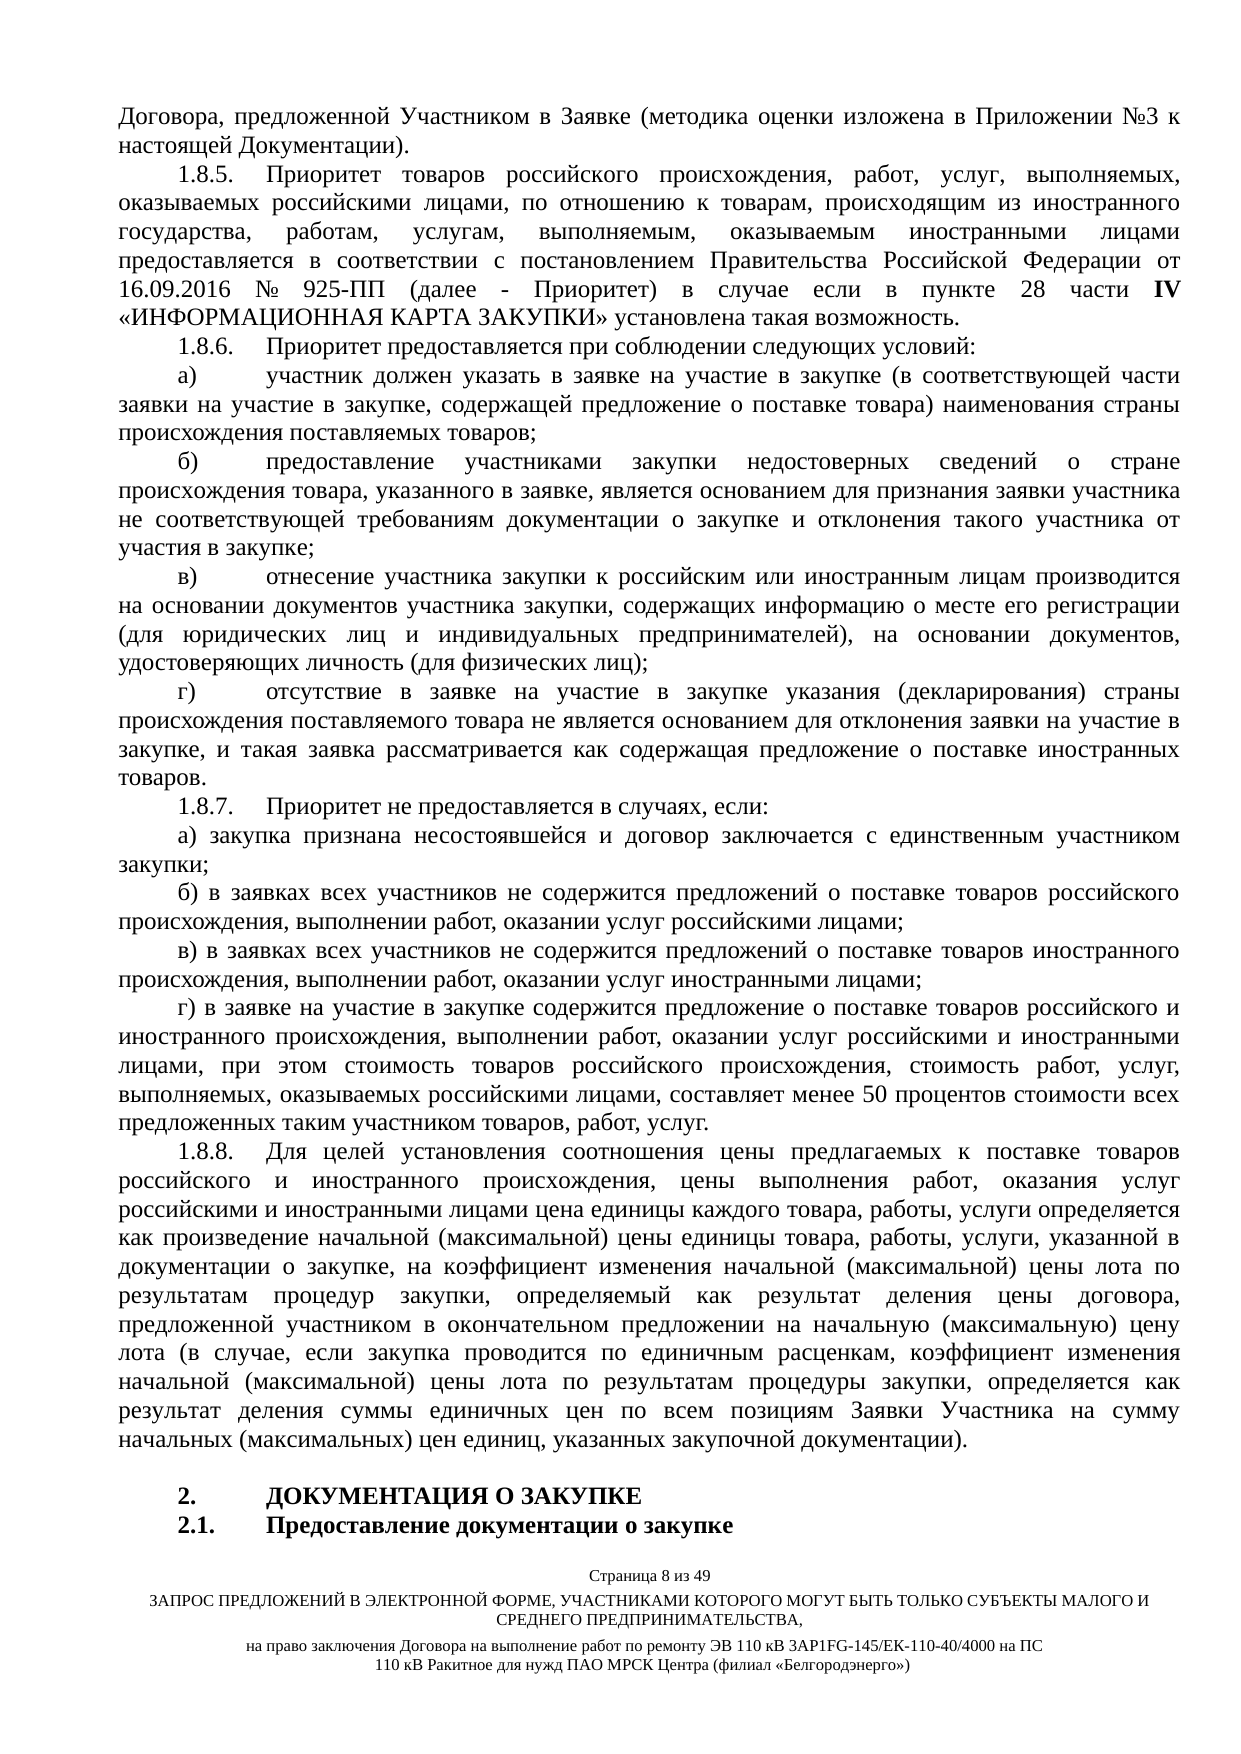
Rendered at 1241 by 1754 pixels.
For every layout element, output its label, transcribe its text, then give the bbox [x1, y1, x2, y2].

list а) закупка признана несостоявшейся и договор заключается с единственным участником закупки; [118, 820, 1181, 877]
list участник должен указать в заявке на участие в закупке (в соответствующей части заявки на участие в закупке, содержащей предложение о поставке товара) наименования страны происхождения поставляемых товаров; [118, 360, 1181, 446]
subtitle Приоритет не предоставляется в случаях, если: [118, 791, 1181, 820]
subtitle Для целей установления соотношения цены предлагаемых к поставке товаров российского и иностранного происхождения, цены выполнения работ, оказания услуг российскими и иностранными лицами цена единицы каждого товара, работы, услуги определяется как произведение начальной (максимальной) цены единицы товара, работы, услуги, указанной в документации о закупке, на коэффициент изменения начальной (максимальной) цены лота по результатам процедур закупки, определяемый как результат деления цены договора, предложенной участником в окончательном предложении на начальную (максимальную) цену лота (в случае, если закупка проводится по единичным расценкам, коэффициент изменения начальной (максимальной) цены лота по результатам процедуры закупки, определяется как результат деления суммы единичных цен по всем позициям Заявки Участника на сумму начальных (максимальных) цен единиц, указанных закупочной документации). [118, 1136, 1181, 1452]
subtitle Приоритет товаров российского происхождения, работ, услуг, выполняемых, оказываемых российскими лицами, по отношению к товарам, происходящим из иностранного государства, работам, услугам, выполняемым, оказываемым иностранными лицами предоставляется в соответствии с постановлением Правительства Российской Федерации от 16.09.2016 № 925-ПП (далее - Приоритет) в случае если в пункте 28 части IV «ИНФОРМАЦИОННАЯ КАРТА ЗАКУПКИ» установлена такая возможность. [118, 159, 1181, 331]
subtitle ДОКУМЕНТАЦИЯ О ЗАКУПКЕ [118, 1481, 1181, 1510]
subtitle Приоритет предоставляется при соблюдении следующих условий: [118, 331, 1181, 360]
list г) в заявке на участие в закупке содержится предложение о поставке товаров российского и иностранного происхождения, выполнении работ, оказании услуг российскими и иностранными лицами, при этом стоимость товаров российского происхождения, стоимость работ, услуг, выполняемых, оказываемых российскими лицами, составляет менее 50 процентов стоимости всех предложенных таким участником товаров, работ, услуг. [118, 992, 1181, 1136]
list отсутствие в заявке на участие в закупке указания (декларирования) страны происхождения поставляемого товара не является основанием для отклонения заявки на участие в закупке, и такая заявка рассматривается как содержащая предложение о поставке иностранных товаров. [118, 676, 1181, 791]
list б) в заявках всех участников не содержится предложений о поставке товаров российского происхождения, выполнении работ, оказании услуг российскими лицами; [118, 877, 1181, 935]
list предоставление участниками закупки недостоверных сведений о стране происхождения товара, указанного в заявке, является основанием для признания заявки участника не соответствующей требованиям документации о закупке и отклонения такого участника от участия в закупке; [118, 446, 1181, 561]
subtitle Предоставление документации о закупке [118, 1510, 1181, 1539]
list отнесение участника закупки к российским или иностранным лицам производится на основании документов участника закупки, содержащих информацию о месте его регистрации (для юридических лиц и индивидуальных предпринимателей), на основании документов, удостоверяющих личность (для физических лиц); [118, 561, 1181, 676]
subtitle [118, 101, 1181, 159]
list в) в заявках всех участников не содержится предложений о поставке товаров иностранного происхождения, выполнении работ, оказании услуг иностранными лицами; [118, 935, 1181, 992]
